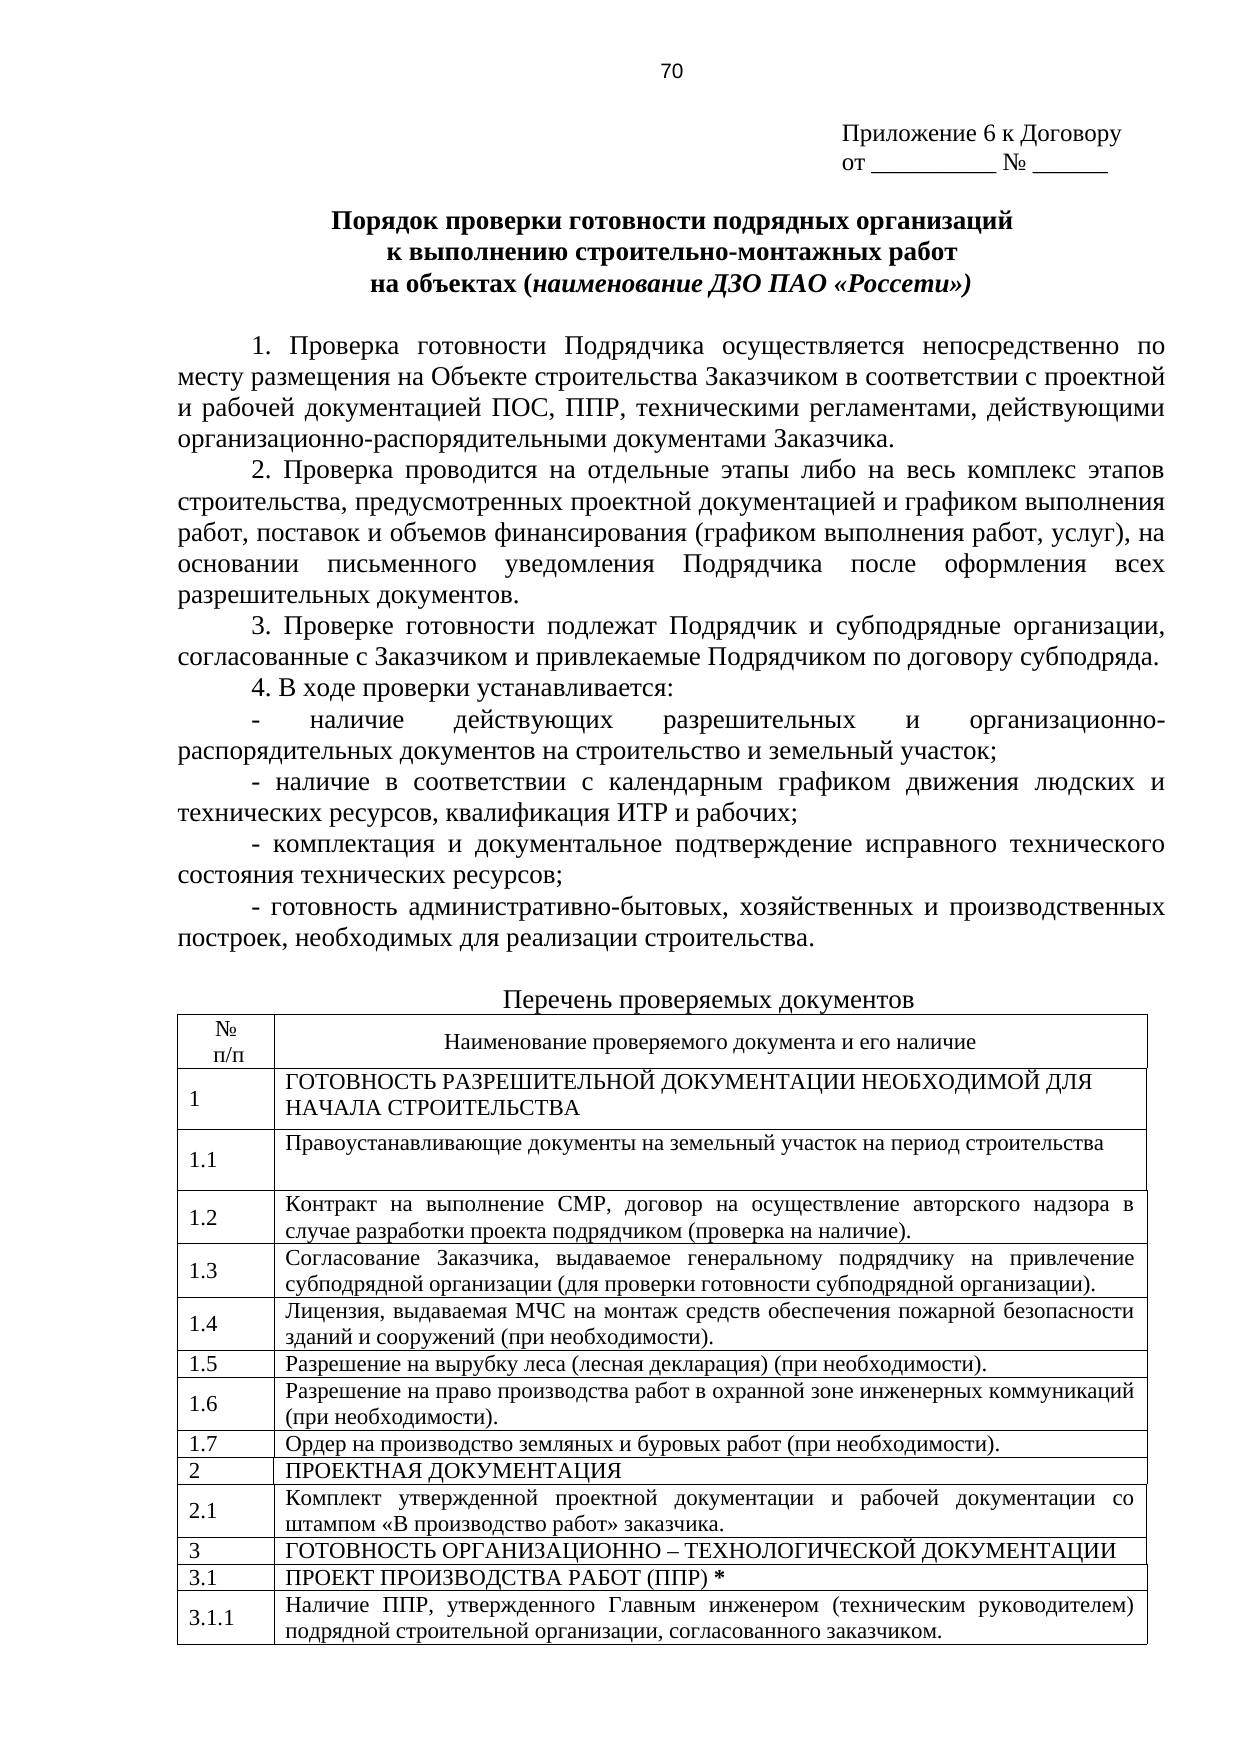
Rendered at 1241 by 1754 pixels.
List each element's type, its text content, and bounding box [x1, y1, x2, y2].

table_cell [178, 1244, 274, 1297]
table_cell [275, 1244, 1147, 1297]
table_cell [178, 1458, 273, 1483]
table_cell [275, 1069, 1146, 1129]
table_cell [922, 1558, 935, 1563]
text Порядок проверки готовности подрядных организаций [177, 204, 1167, 236]
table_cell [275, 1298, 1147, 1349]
text к выполнению строительно-монтажных работ [177, 236, 1167, 267]
text - комплектация и документальное подтверждение исправного технического состояния технических ресурсов; [177, 827, 1166, 889]
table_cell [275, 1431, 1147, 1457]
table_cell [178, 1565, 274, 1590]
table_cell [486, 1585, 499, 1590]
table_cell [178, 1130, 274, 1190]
text - наличие действующих разрешительных и организационно-распорядительных документов на строительство и земельный участок; [177, 703, 1166, 765]
text Приложение 6 к Договору [842, 118, 1167, 147]
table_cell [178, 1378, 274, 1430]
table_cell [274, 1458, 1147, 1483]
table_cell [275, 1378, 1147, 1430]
text на объектах (наименование ДЗО ПАО «Россети») [177, 267, 1167, 298]
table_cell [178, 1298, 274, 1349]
text - готовность административно-бытовых, хозяйственных и производственных построек, необходимых для реализации строительства. [177, 889, 1166, 952]
text от __________ № ______ [842, 147, 1167, 176]
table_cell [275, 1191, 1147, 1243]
text 1. Проверка готовности Подрядчика осуществляется непосредственно по месту размещения на Объекте строительства Заказчиком в соответствии с проектной и рабочей документацией ПОС, ППР, техническими регламентами, действующими организационно-распорядительными документами Заказчика. [177, 329, 1166, 453]
text Перечень проверяемых документов [177, 983, 1166, 1014]
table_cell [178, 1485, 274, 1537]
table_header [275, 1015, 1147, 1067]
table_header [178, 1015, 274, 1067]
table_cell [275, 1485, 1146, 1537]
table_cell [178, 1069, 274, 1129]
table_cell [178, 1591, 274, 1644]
text - наличие в соответствии с календарным графиком движения людских и технических ресурсов, квалификация ИТР и рабочих; [177, 765, 1166, 827]
text 4. В ходе проверки устанавливается: [177, 672, 1166, 703]
text 2. Проверка проводится на отдельные этапы либо на весь комплекс этапов строительства, предусмотренных проектной документацией и графиком выполнения работ, поставок и объемов финансирования (графиком выполнения работ, услуг), на основании письменного уведомления Подрядчика после оформления всех разрешительных документов. [177, 453, 1166, 609]
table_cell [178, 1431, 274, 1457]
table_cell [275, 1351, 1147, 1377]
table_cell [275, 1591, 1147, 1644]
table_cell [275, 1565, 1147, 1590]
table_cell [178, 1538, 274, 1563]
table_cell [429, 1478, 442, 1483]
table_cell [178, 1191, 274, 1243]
text 3. Проверке готовности подлежат Подрядчик и субподрядные организации, согласованные с Заказчиком и привлекаемые Подрядчиком по договору субподряда. [177, 609, 1166, 672]
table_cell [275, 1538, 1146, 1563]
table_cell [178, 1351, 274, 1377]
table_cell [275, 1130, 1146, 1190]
